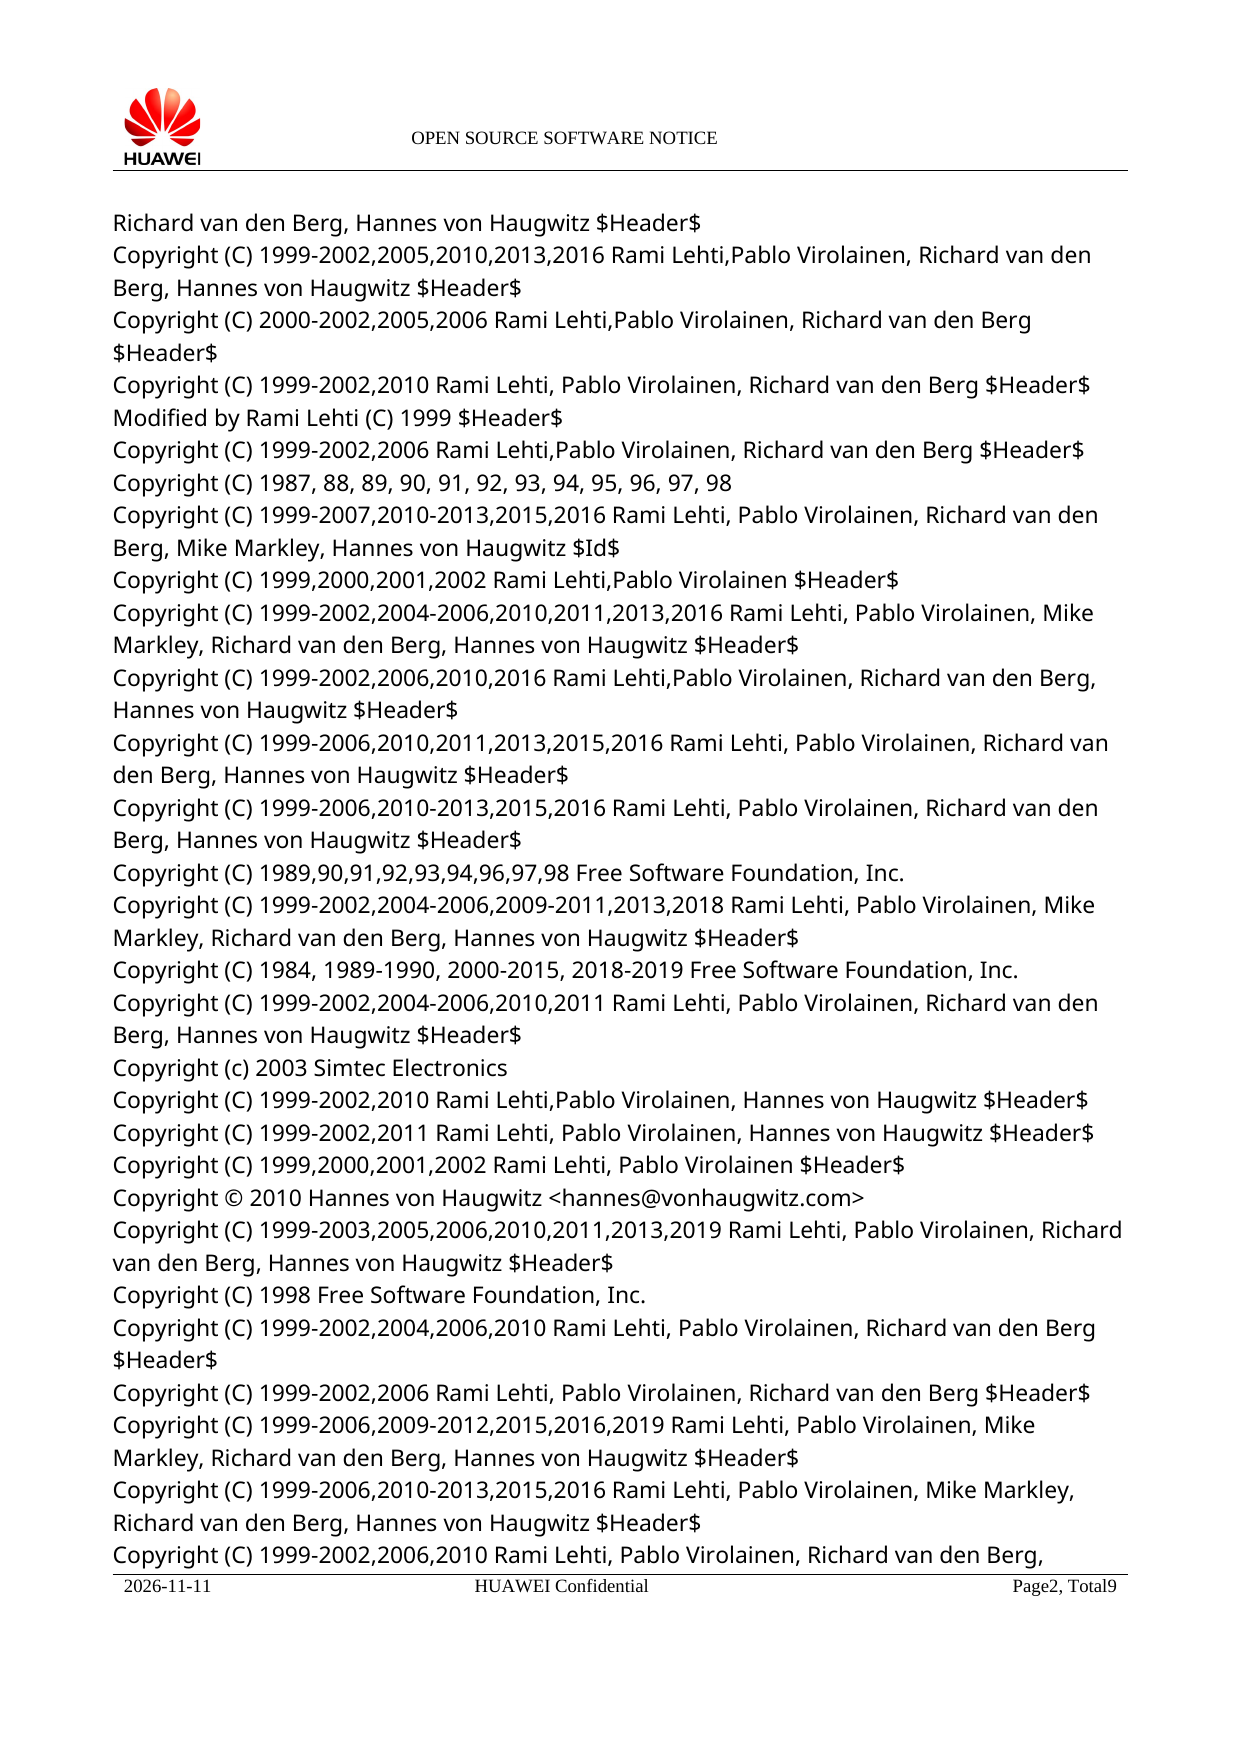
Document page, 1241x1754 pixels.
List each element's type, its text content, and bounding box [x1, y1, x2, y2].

picture [124, 88, 201, 165]
